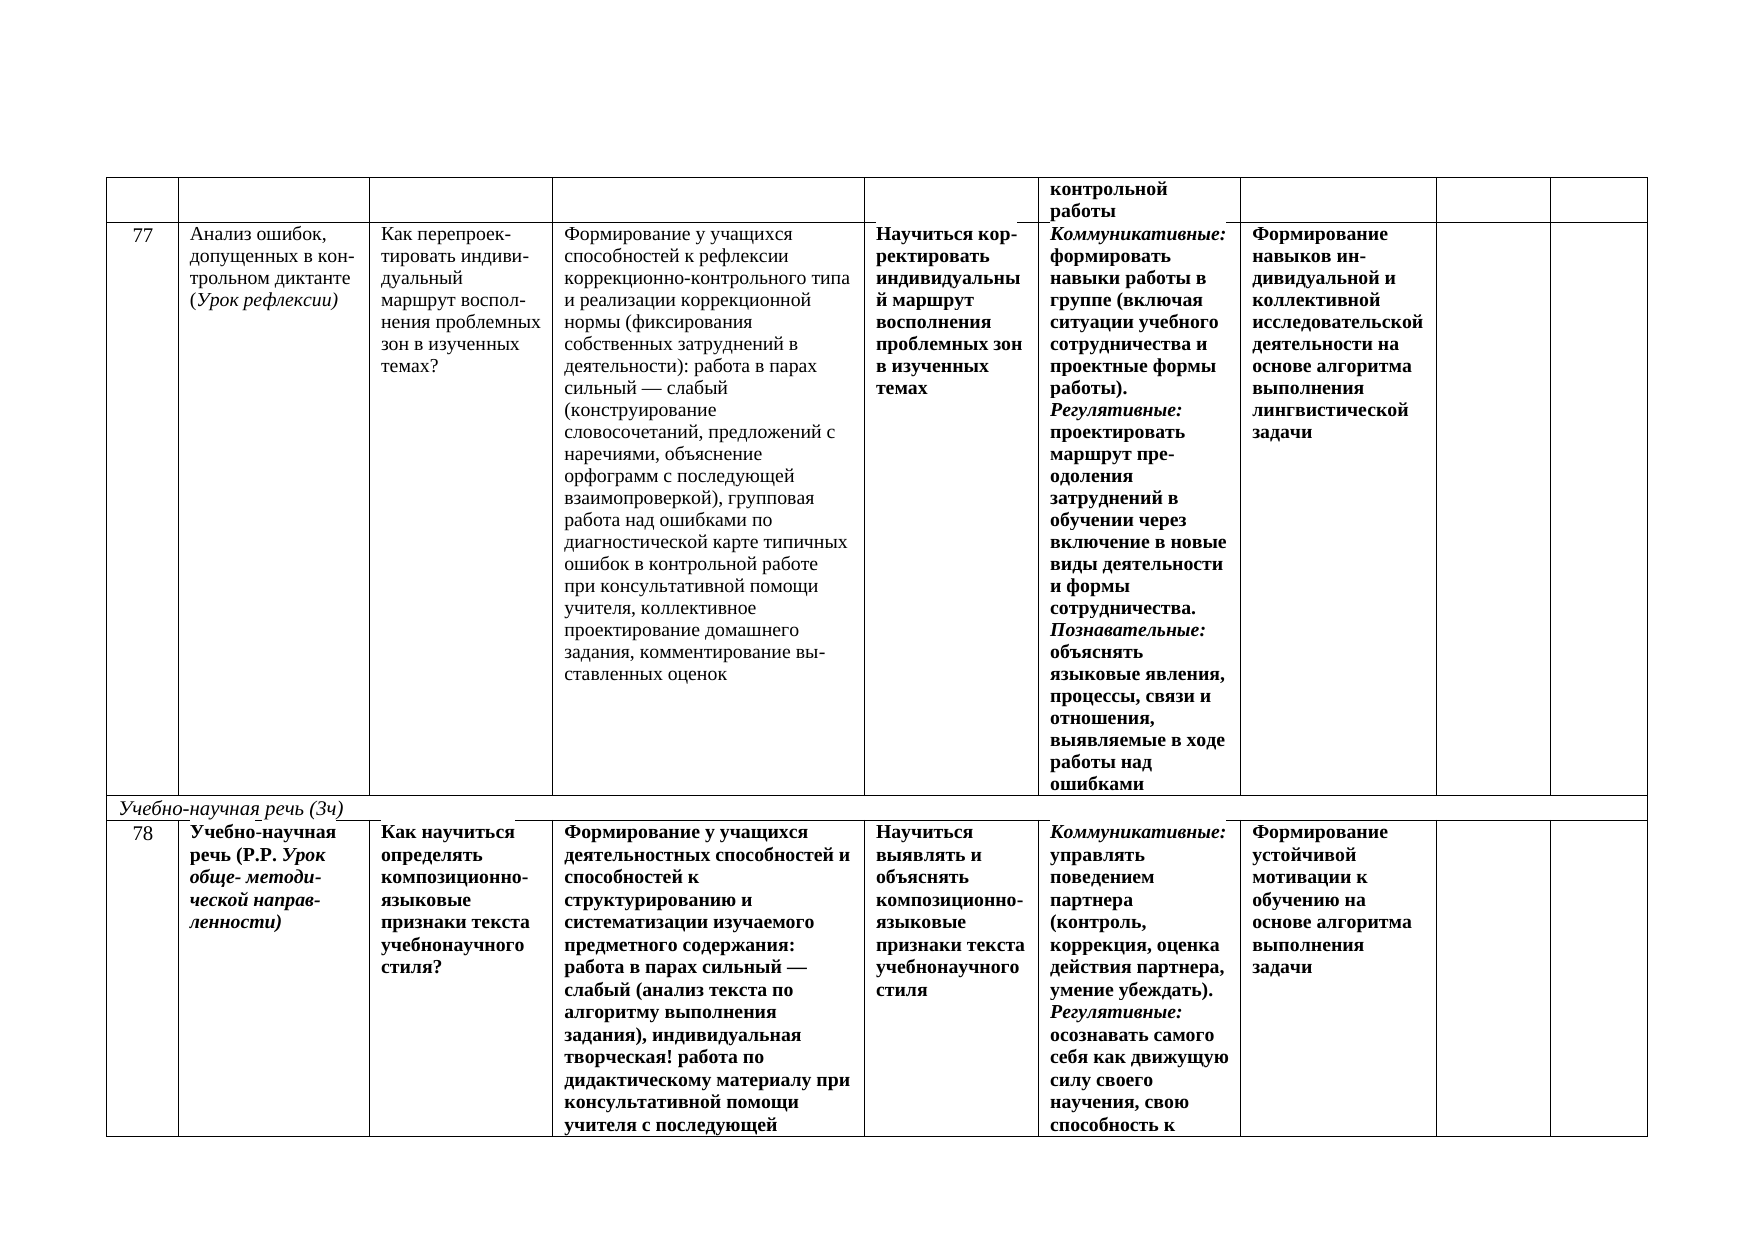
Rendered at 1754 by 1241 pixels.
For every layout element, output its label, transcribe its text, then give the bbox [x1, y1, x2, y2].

table_cell [1551, 178, 1647, 222]
table_cell [1551, 821, 1647, 1136]
table_cell 77 [107, 223, 178, 795]
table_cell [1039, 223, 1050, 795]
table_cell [179, 821, 369, 1136]
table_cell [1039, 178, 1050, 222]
table_cell Формирование у учащихся способностей к рефлексии коррекционно-контрольного типа и реализации коррекционной нормы (фиксирования собственных затруднений в деятельности): работа в парах сильный — слабый (конструирование словосочетаний, предложений с наречиями, объяснение орфограмм с последующей взаимопроверкой), групповая работа над ошибками по диагностической карте типичных ошибок в контрольной работе при консультативной помощи учителя, коллективное проектирование домашнего задания, комментирование выставленных оценок [553, 223, 864, 795]
table_cell Коммуникативные: формировать навыки работы в группе (включая ситуации учебного сотрудничества и проектные формы работы). Регулятивные: проектировать маршрут преодоления затруднений в обучении через включение в новые виды деятельности и формы сотрудничества. Познавательные: объяснять языковые явления, процессы, связи и отношения, выявляемые в ходе работы над ошибками [1127, 223, 1240, 795]
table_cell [865, 178, 1038, 222]
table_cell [1241, 821, 1436, 1136]
table_cell Как перепроектировать индивидуальный маршрут восполнения проблемных зон в изученных темах? [370, 223, 552, 795]
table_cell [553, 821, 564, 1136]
table_cell [1551, 223, 1647, 795]
table_cell Учебно-научная речь (3ч) [107, 796, 1647, 820]
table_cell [1241, 178, 1436, 222]
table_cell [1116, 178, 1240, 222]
table_cell Анализ ошибок, допущенных в контрольном диктанте (Урок рефлексии) [179, 223, 369, 795]
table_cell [865, 821, 1038, 1136]
table_cell 78 [107, 821, 178, 1136]
table_cell [1437, 821, 1550, 1136]
table_cell Формирование навыков индивидуальной и коллективной исследовательской деятельности на основе алгоритма выполнения лингвистической задачи [1241, 223, 1436, 795]
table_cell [179, 178, 369, 222]
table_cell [370, 821, 552, 1136]
table_cell 76 [107, 178, 178, 222]
table_cell [1437, 223, 1550, 795]
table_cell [370, 178, 552, 222]
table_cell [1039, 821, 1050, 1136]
table_cell Научиться корректировать индивидуальный маршрут восполнения проблемных зон в изученных темах [865, 223, 1038, 795]
table_cell [1437, 178, 1550, 222]
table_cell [553, 178, 864, 222]
